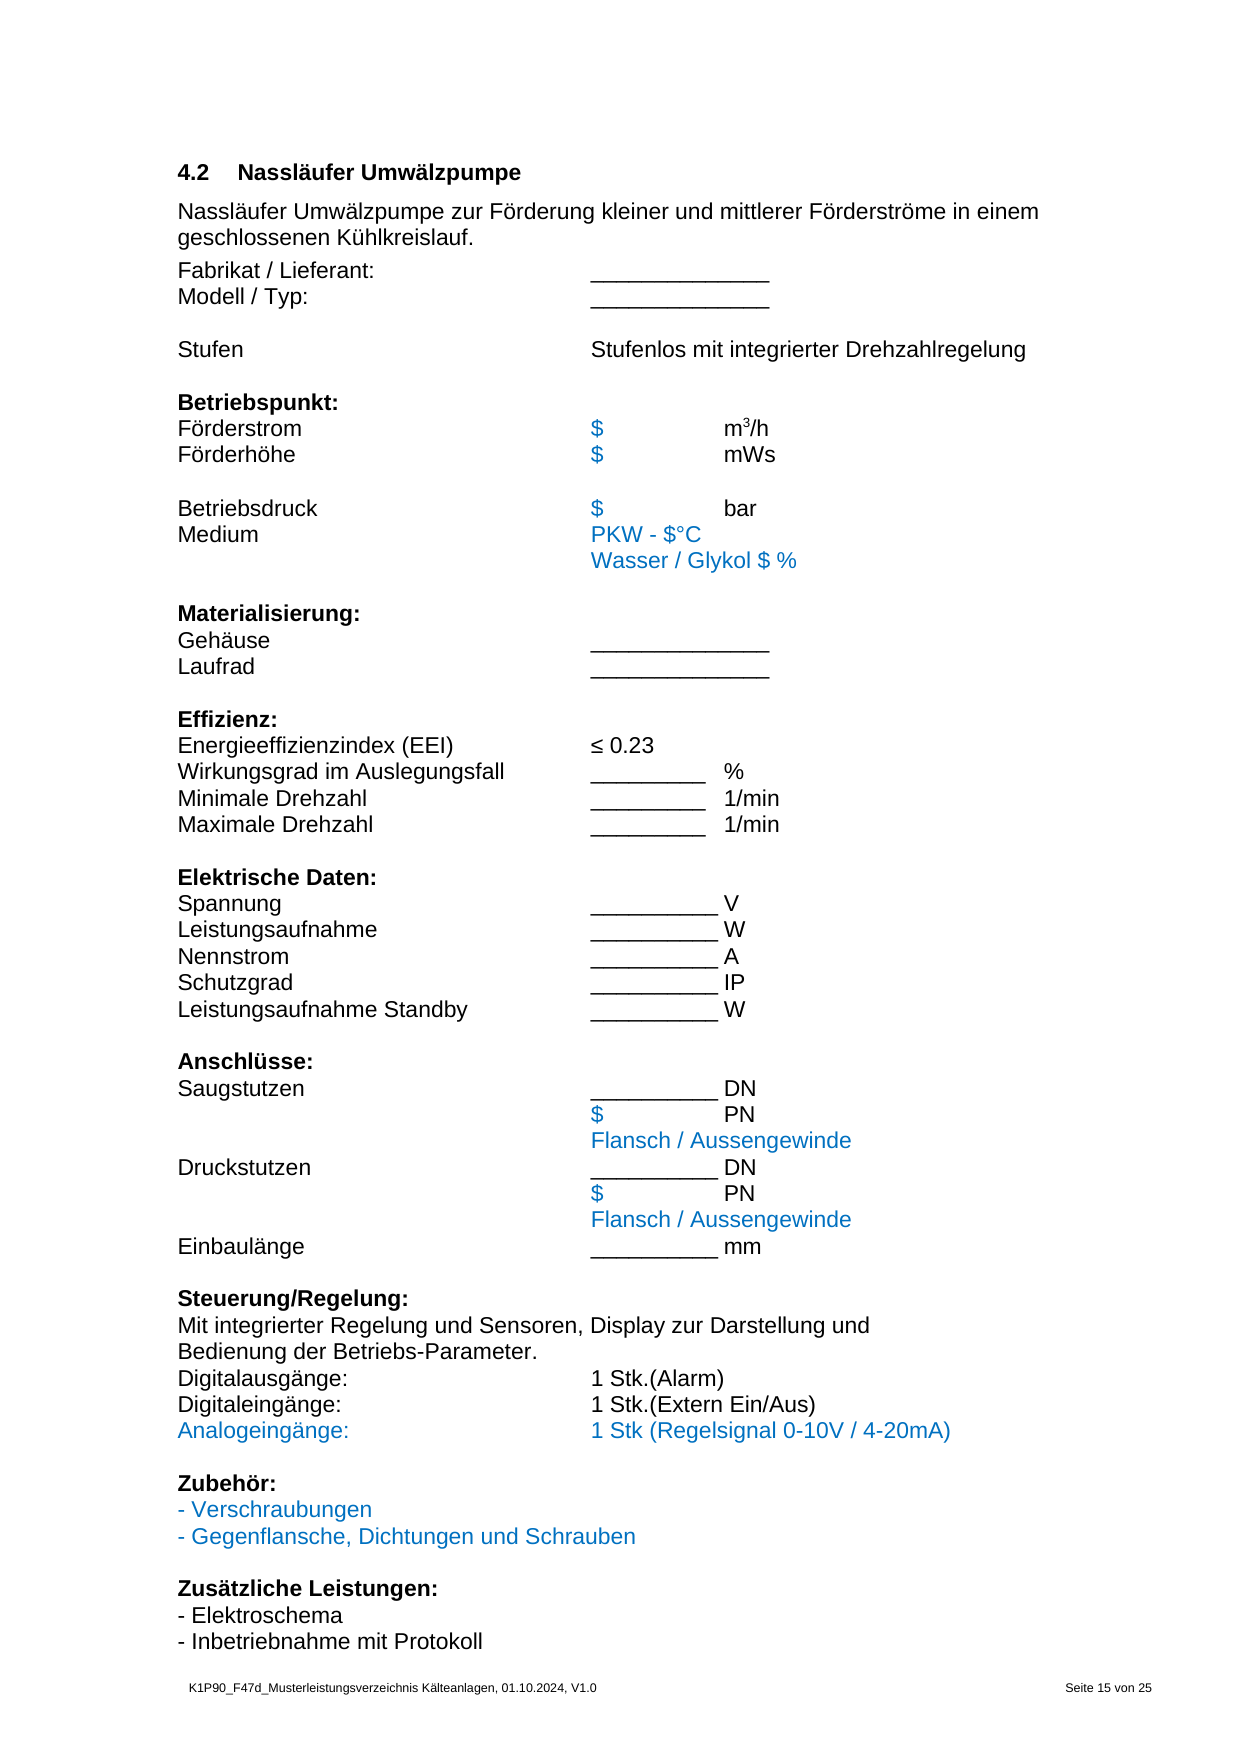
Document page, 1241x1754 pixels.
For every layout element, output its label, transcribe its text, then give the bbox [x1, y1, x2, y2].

text Druckstutzen __________ DN [177, 1154, 874, 1180]
text Stufen Stufenlos mit integrierter Drehzahlregelung [177, 336, 1048, 362]
text Spannung __________ V [177, 890, 874, 916]
text Leistungsaufnahme __________ W [177, 916, 874, 943]
text Medium PKW - $°C [177, 521, 874, 547]
text Steuerung/Regelung: [177, 1285, 874, 1312]
text - Verschraubungen [177, 1496, 1093, 1523]
text Flansch / Aussengewinde [177, 1206, 874, 1233]
subtitle Nassläufer Umwälzpumpe [177, 158, 1122, 185]
text Schutzgrad __________ IP [177, 969, 874, 996]
text Flansch / Aussengewinde [177, 1127, 874, 1154]
text - Gegenflansche, Dichtungen und Schrauben [177, 1523, 1093, 1549]
text Nennstrom __________ A [177, 943, 874, 969]
text Förderhöhe $ mWs [177, 441, 874, 468]
text Betriebspunkt: [177, 389, 874, 415]
text Modell / Typ: ______________ [177, 283, 874, 309]
text Effizienz: [177, 706, 1093, 732]
text Wasser / Glykol $ % [177, 547, 874, 574]
text Mit integrierter Regelung und Sensoren, Display zur Darstellung und Bedienung der Betriebs-Parameter. [177, 1312, 874, 1364]
text $ PN [177, 1101, 874, 1127]
text Digitalausgänge: 1 Stk.(Alarm) [177, 1364, 874, 1391]
text Maximale Drehzahl _________ 1/min [177, 811, 874, 837]
text - Inbetriebnahme mit Protokoll [177, 1628, 1122, 1654]
text Wirkungsgrad im Auslegungsfall _________ % [177, 758, 874, 785]
text Analogeingänge: 1 Stk (Regelsignal 0-10V / 4-20mA) [177, 1417, 1019, 1443]
text Digitaleingänge: 1 Stk.(Extern Ein/Aus) [177, 1391, 874, 1417]
text Gehäuse ______________ [177, 627, 1122, 653]
text Fabrikat / Lieferant: ______________ [177, 257, 874, 283]
text Einbaulänge __________ mm [177, 1233, 874, 1259]
text Zusätzliche Leistungen: [177, 1575, 1122, 1602]
text Betriebsdruck $ bar [177, 495, 1122, 521]
text Materialisierung: [177, 600, 1122, 627]
text Elektrische Daten: [177, 864, 874, 890]
text Energieeffizienzindex (EEI) ≤ 0.23 [177, 732, 1093, 758]
text Förderstrom $ m3/h [177, 415, 874, 441]
text Nassläufer Umwälzpumpe zur Förderung kleiner und mittlerer Förderströme in einem geschlossenen Kühlkreislauf. [177, 198, 1122, 251]
text Leistungsaufnahme Standby __________ W [177, 996, 874, 1022]
text - Elektroschema [177, 1602, 1122, 1628]
text Zubehör: [177, 1470, 1093, 1496]
text Saugstutzen __________ DN [177, 1074, 874, 1101]
text Laufrad ______________ [177, 653, 1122, 679]
text $ PN [177, 1180, 874, 1206]
text Anschlüsse: [177, 1048, 874, 1074]
text Minimale Drehzahl _________ 1/min [177, 785, 874, 811]
